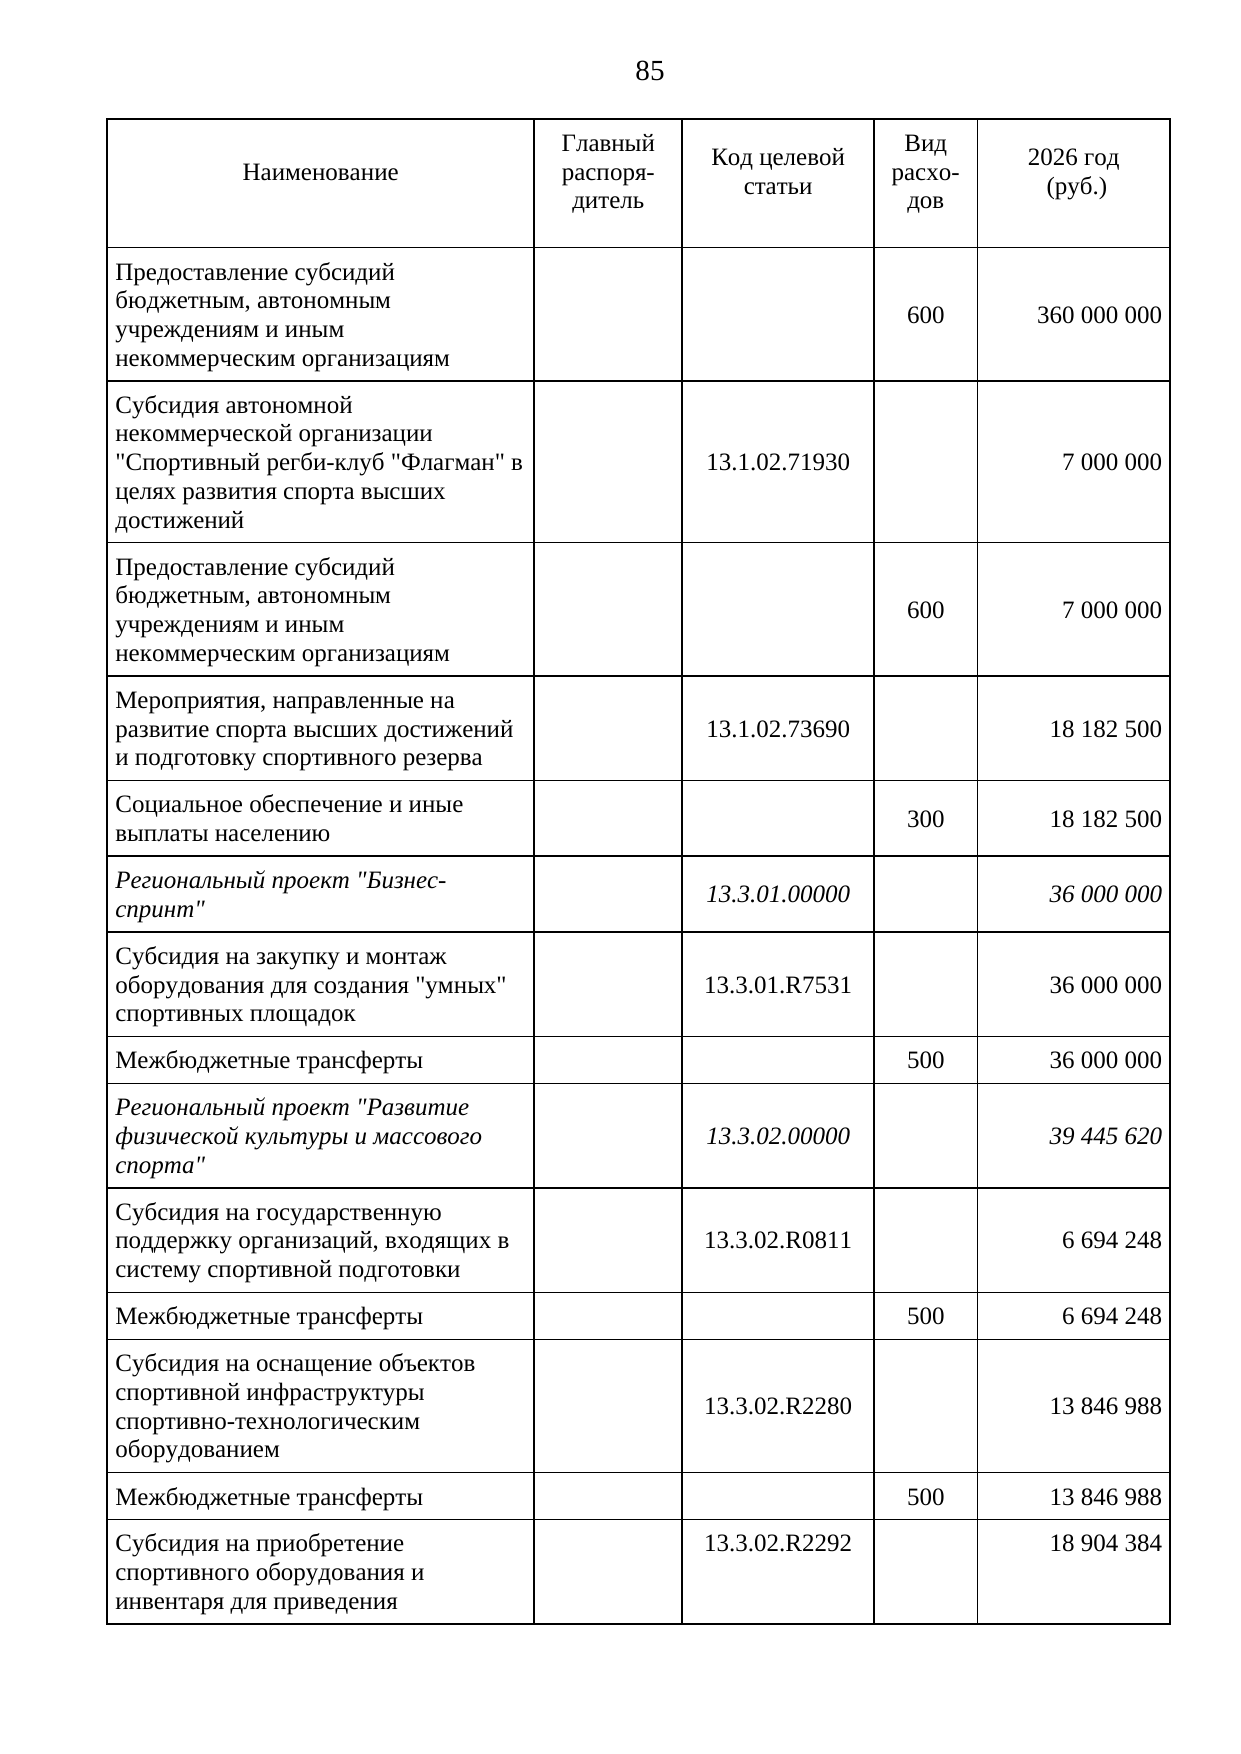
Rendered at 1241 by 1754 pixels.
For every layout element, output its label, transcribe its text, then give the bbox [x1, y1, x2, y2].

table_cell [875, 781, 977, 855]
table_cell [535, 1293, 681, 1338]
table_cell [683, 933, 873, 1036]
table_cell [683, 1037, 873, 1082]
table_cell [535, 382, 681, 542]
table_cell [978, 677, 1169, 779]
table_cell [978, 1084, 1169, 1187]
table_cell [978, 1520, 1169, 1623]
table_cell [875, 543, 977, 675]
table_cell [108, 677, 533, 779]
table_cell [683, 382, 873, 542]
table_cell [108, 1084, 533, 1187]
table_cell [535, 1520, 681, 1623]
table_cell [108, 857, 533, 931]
table_header Наименование [108, 120, 533, 247]
table_header Вид расхо- дов [875, 120, 977, 247]
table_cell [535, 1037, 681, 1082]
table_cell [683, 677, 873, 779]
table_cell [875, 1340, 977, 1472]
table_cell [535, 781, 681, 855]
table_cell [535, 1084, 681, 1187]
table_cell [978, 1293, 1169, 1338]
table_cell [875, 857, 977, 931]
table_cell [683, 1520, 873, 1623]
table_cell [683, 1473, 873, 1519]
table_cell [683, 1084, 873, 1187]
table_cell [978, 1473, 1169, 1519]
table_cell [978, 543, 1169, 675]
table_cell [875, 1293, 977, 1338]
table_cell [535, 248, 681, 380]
table_header 2026 год (руб.) [978, 120, 1169, 247]
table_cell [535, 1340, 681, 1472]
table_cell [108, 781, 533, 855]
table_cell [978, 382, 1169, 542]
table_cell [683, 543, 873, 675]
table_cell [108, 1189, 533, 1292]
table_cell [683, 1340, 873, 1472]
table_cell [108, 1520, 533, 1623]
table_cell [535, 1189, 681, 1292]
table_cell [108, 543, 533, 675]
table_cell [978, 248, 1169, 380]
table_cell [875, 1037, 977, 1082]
table_header Код целевой статьи [683, 120, 873, 247]
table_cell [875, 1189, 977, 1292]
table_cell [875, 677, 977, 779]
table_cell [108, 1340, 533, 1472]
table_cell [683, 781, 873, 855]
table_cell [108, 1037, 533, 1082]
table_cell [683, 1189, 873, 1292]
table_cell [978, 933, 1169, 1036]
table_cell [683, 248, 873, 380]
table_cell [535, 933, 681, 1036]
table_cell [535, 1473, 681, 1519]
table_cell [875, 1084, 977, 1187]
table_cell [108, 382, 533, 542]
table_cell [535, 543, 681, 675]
table_header Главный распоря-дитель [535, 120, 681, 247]
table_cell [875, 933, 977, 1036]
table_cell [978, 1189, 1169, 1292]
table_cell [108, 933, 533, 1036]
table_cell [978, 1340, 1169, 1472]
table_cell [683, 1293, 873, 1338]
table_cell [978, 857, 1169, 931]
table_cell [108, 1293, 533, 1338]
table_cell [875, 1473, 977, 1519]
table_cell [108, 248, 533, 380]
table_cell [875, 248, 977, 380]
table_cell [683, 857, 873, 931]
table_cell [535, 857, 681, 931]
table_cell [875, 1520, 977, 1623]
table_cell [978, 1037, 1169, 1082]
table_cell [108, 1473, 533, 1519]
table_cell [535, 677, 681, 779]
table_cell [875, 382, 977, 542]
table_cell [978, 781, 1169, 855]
